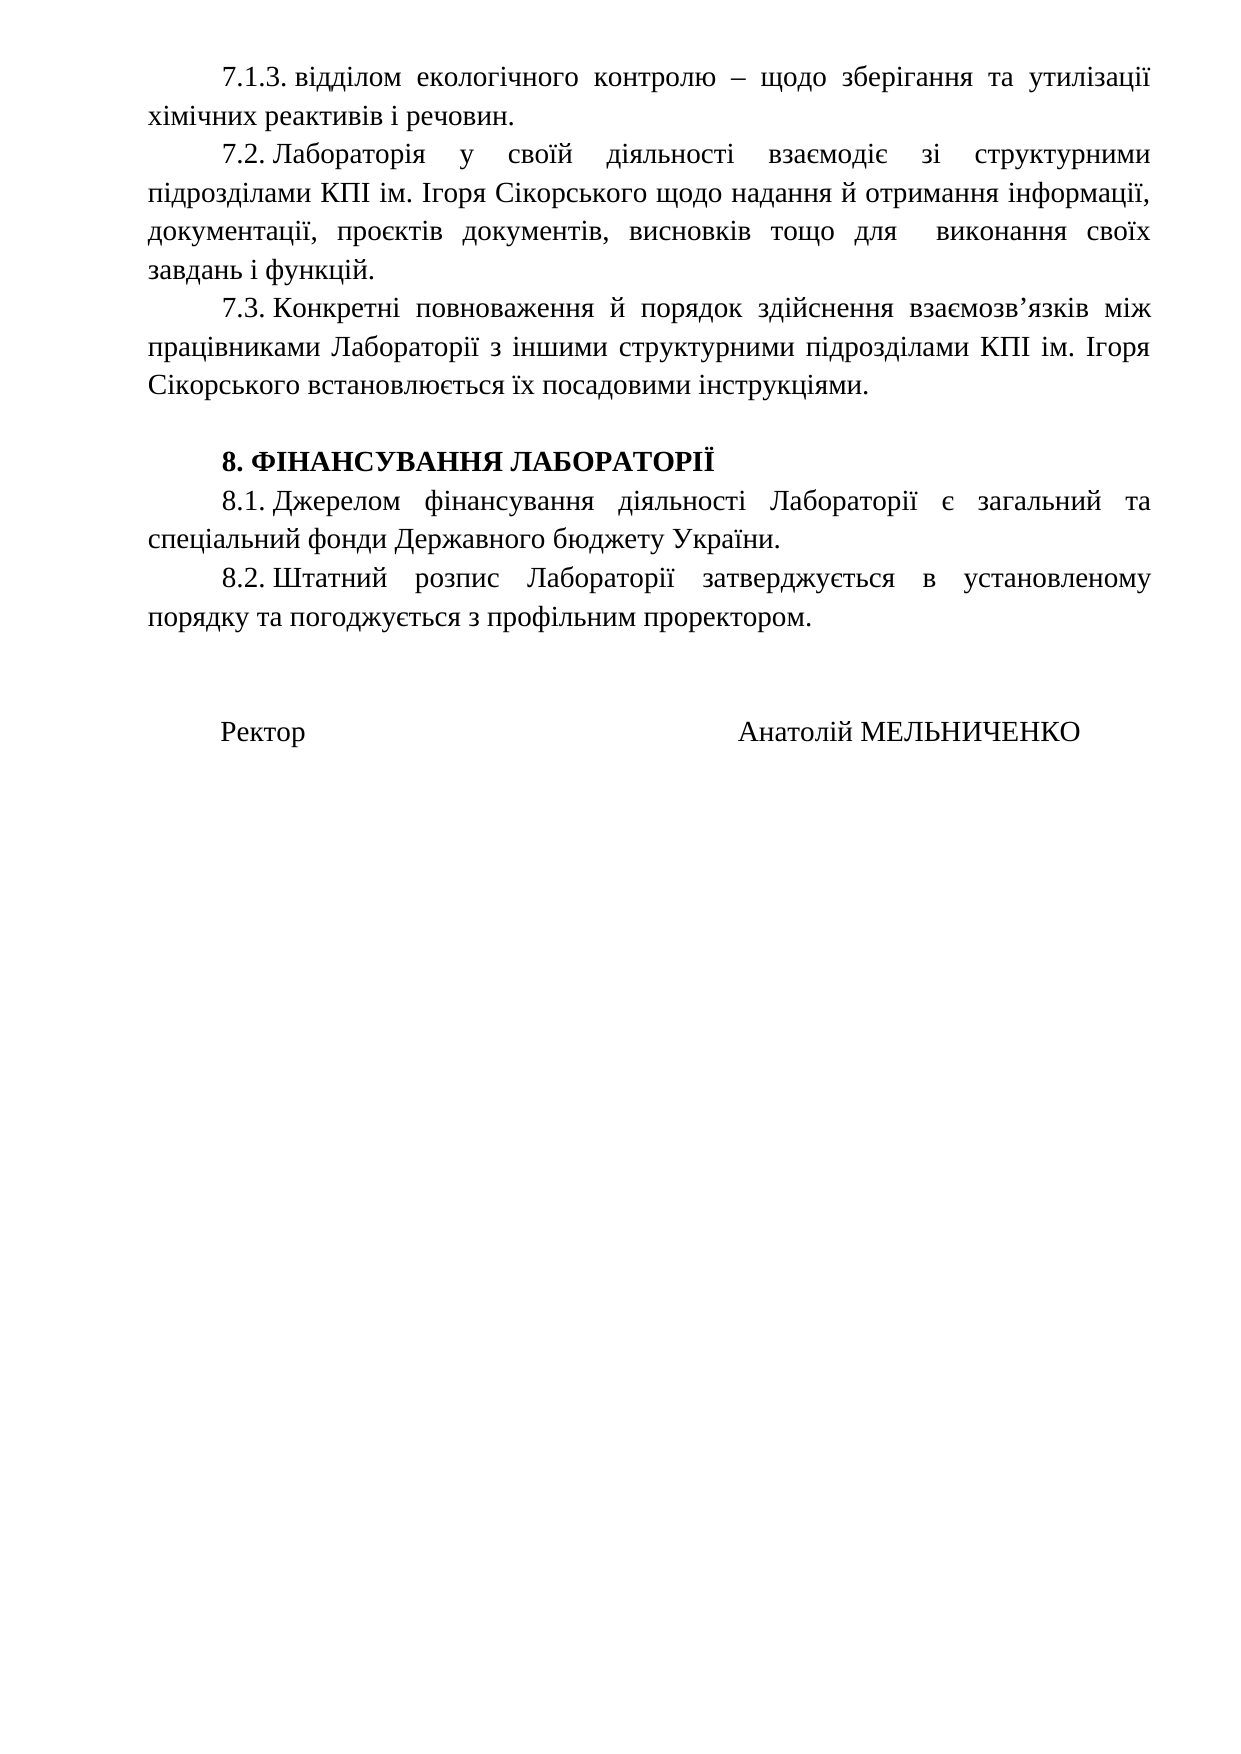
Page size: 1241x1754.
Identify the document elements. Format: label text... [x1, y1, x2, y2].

text 7.2. Лабораторія у своїй діяльності взаємодіє зі структурними підрозділами КПІ ім. Ігоря Сікорського щодо надання й отримання інформації, документації, проєктів документів, висновків тощо для виконання своїх завдань і функцій. [148, 136, 1152, 285]
text 7.1.3. відділом екологічного контролю – щодо зберігання та утилізації хімічних реактивів і речовин. [148, 59, 1152, 131]
text 8.2. Штатний розпис Лабораторії затверджується в установленому порядку та погоджується з профільним проректором. [148, 560, 1152, 632]
text Ректор Анатолій МЕЛЬНИЧЕНКО [148, 714, 1152, 748]
text 8.1. Джерелом фінансування діяльності Лабораторії є загальний та спеціальний фонди Державного бюджету України. [148, 483, 1152, 555]
text 7.3. Конкретні повноваження й порядок здійснення взаємозв’язків між працівниками Лабораторії з іншими структурними підрозділами КПІ ім. Ігоря Сікорського встановлюється їх посадовими інструкціями. [148, 290, 1152, 401]
subtitle 8. ФІНАНСУВАННЯ ЛАБОРАТОРІЇ [148, 444, 1152, 478]
